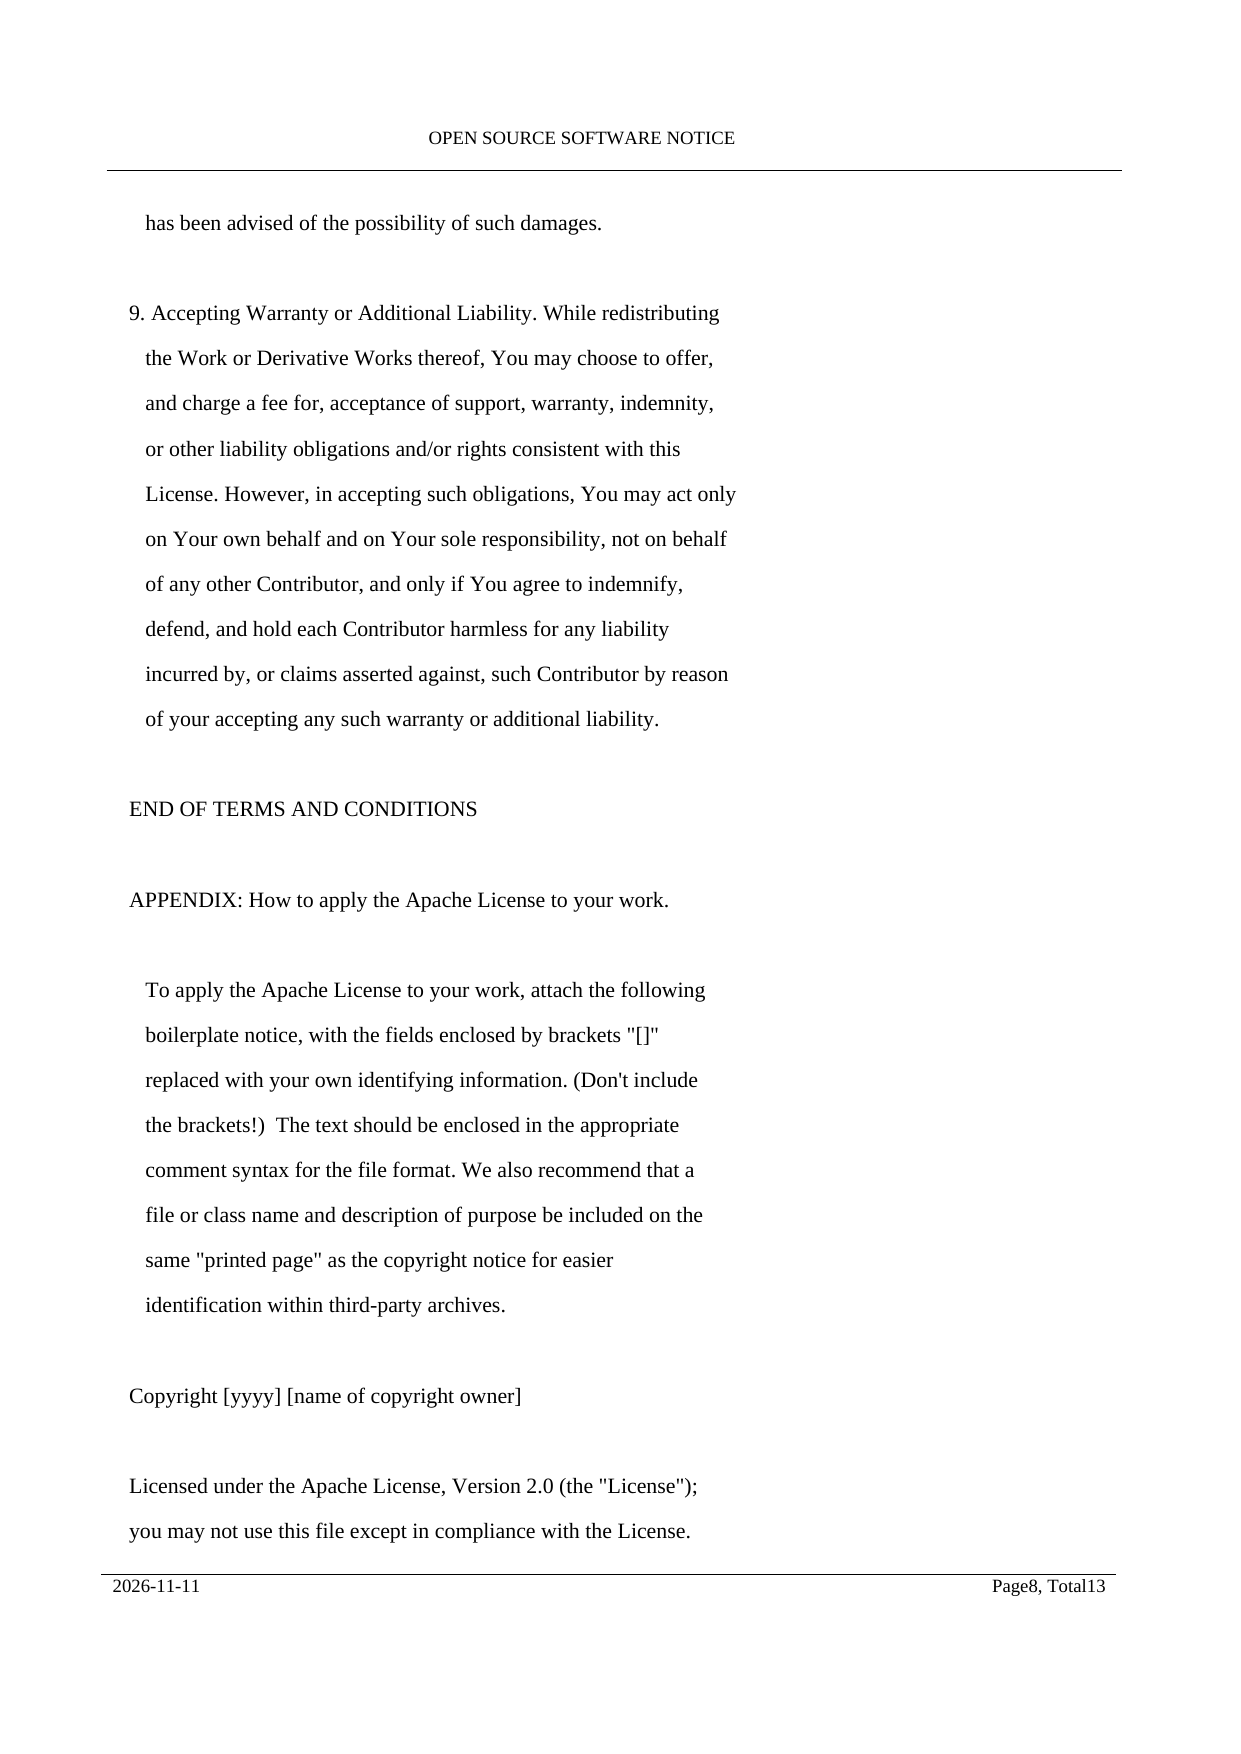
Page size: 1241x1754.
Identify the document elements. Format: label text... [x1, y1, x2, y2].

text has been advised of the possibility of such damages. [112, 206, 1128, 239]
text you may not use this file except in compliance with the License. [112, 1514, 1128, 1547]
text Copyright [yyyy] [name of copyright owner] [112, 1379, 1128, 1412]
text To apply the Apache License to your work, attach the following [112, 973, 1128, 1006]
text and charge a fee for, acceptance of support, warranty, indemnity, [112, 387, 1128, 419]
text of your accepting any such warranty or additional liability. [112, 702, 1128, 735]
text replaced with your own identifying information. (Don't include [112, 1063, 1128, 1096]
text or other liability obligations and/or rights consistent with this [112, 432, 1128, 464]
text APPENDIX: How to apply the Apache License to your work. [112, 883, 1128, 915]
text defend, and hold each Contributor harmless for any liability [112, 612, 1128, 645]
text Licensed under the Apache License, Version 2.0 (the "License"); [112, 1469, 1128, 1502]
text file or class name and description of purpose be included on the [112, 1199, 1128, 1231]
text same "printed page" as the copyright notice for easier [112, 1244, 1128, 1276]
text the brackets!) The text should be enclosed in the appropriate [112, 1108, 1128, 1141]
text License. However, in accepting such obligations, You may act only [112, 477, 1128, 509]
text boilerplate notice, with the fields enclosed by brackets "[]" [112, 1018, 1128, 1051]
text comment syntax for the file format. We also recommend that a [112, 1153, 1128, 1186]
text 9. Accepting Warranty or Additional Liability. While redistributing [112, 297, 1128, 329]
text END OF TERMS AND CONDITIONS [112, 793, 1128, 825]
text identification within third-party archives. [112, 1289, 1128, 1321]
text the Work or Derivative Works thereof, You may choose to offer, [112, 342, 1128, 374]
text on Your own behalf and on Your sole responsibility, not on behalf [112, 522, 1128, 554]
text of any other Contributor, and only if You agree to indemnify, [112, 567, 1128, 600]
text incurred by, or claims asserted against, such Contributor by reason [112, 657, 1128, 690]
